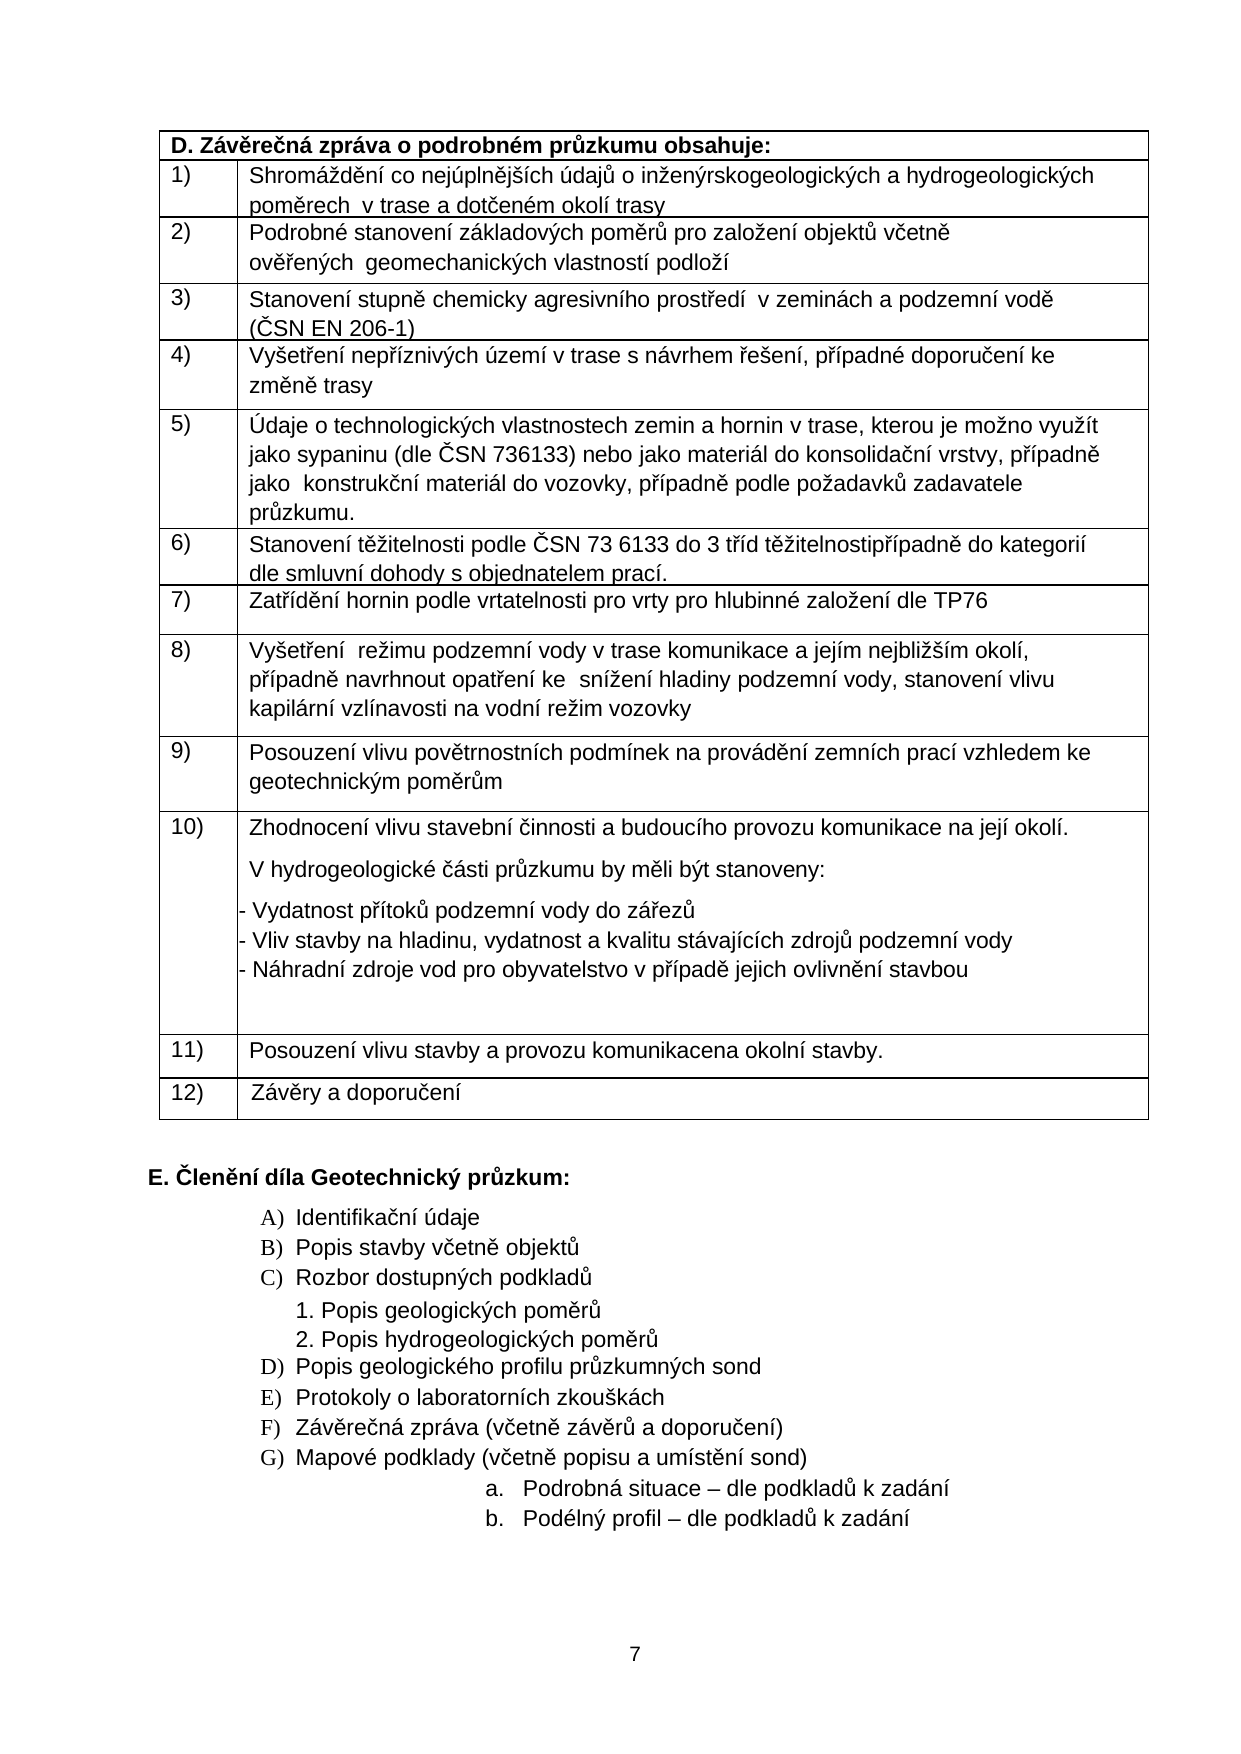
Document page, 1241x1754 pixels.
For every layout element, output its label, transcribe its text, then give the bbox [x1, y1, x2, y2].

list Závěrečná zpráva (včetně závěrů a doporučení) [260, 1414, 1122, 1440]
table_cell 10) [160, 812, 237, 1034]
table_cell 3) [160, 284, 237, 339]
table_cell Zhodnocení vlivu stavební činnosti a budoucího provozu komunikace na její okolí. V hydrogeologické části průzkumu by měli být stanoveny: - Vydatnost přítoků podzemní vody do zářezů - Vliv stavby na hladinu, vydatnost a kvalitu stávajících zdrojů podzemní vody - Náhradní zdroje vod pro obyvatelstvo v případě jejich ovlivnění stavbou [238, 812, 1148, 1034]
table_cell 8) [160, 635, 237, 736]
table_cell Závěry a doporučení [238, 1079, 1148, 1119]
table_cell Stanovení těžitelnosti podle ČSN 73 6133 do 3 tříd těžitelnostipřípadně do kategorií dle smluvní dohody s objednatelem prací. [238, 529, 1148, 584]
table_cell Posouzení vlivu povětrnostních podmínek na provádění zemních prací vzhledem ke geotechnickým poměrům [238, 737, 1148, 811]
table_cell 5) [160, 410, 237, 527]
table_cell Vyšetření režimu podzemní vody v trase komunikace a jejím nejbližším okolí, případně navrhnout opatření ke snížení hladiny podzemní vody, stanovení vlivu kapilární vzlínavosti na vodní režim vozovky [238, 635, 1148, 736]
table_cell Vyšetření nepříznivých území v trase s návrhem řešení, případné doporučení ke změně trasy [238, 341, 1148, 408]
list Identifikační údaje [260, 1203, 1122, 1230]
text E. Členění díla Geotechnický průzkum: [148, 1162, 1122, 1191]
list Podrobná situace – dle podkladů k zadání [485, 1475, 1122, 1501]
table_cell Údaje o technologických vlastnostech zemin a hornin v trase, kterou je možno využít jako sypaninu (dle ČSN 736133) nebo jako materiál do konsolidační vrstvy, případně jako konstrukční materiál do vozovky, případně podle požadavků zadavatele průzkumu. [238, 410, 1148, 527]
list Popis stavby včetně objektů [260, 1234, 1122, 1260]
text 1. Popis geologických poměrů [295, 1295, 1122, 1324]
table_cell 4) [160, 341, 237, 408]
list Mapové podklady (včetně popisu a umístění sond) [260, 1444, 1122, 1471]
list Popis geologického profilu průzkumných sond [260, 1353, 1122, 1379]
table_cell Posouzení vlivu stavby a provozu komunikacena okolní stavby. [238, 1035, 1148, 1077]
table_cell Podrobné stanovení základových poměrů pro založení objektů včetně ověřených geomechanických vlastností podloží [238, 218, 1148, 282]
table_cell 12) [160, 1079, 237, 1119]
text 2. Popis hydrogeologických poměrů [295, 1324, 1122, 1353]
table_cell 9) [160, 737, 237, 811]
table_cell Shromáždění co nejúplnějších údajů o inženýrskogeologických a hydrogeologických poměrech v trase a dotčeném okolí trasy [238, 161, 1148, 216]
table_cell 6) [160, 529, 237, 584]
table_cell 7) [160, 586, 237, 634]
list Rozbor dostupných podkladů [260, 1264, 1122, 1291]
table_cell Zatřídění hornin podle vrtatelnosti pro vrty pro hlubinné založení dle TP76 [238, 586, 1148, 634]
table_header D. Závěrečná zpráva o podrobném průzkumu obsahuje: [160, 132, 1148, 159]
table_cell 2) [160, 218, 237, 282]
table_cell 1) [160, 161, 237, 216]
list Podélný profil – dle podkladů k zadání [485, 1505, 1122, 1531]
table_cell Stanovení stupně chemicky agresivního prostředí v zeminách a podzemní vodě (ČSN EN 206-1) [238, 284, 1148, 339]
table_cell 11) [160, 1035, 237, 1077]
list Protokoly o laboratorních zkouškách [260, 1383, 1122, 1410]
